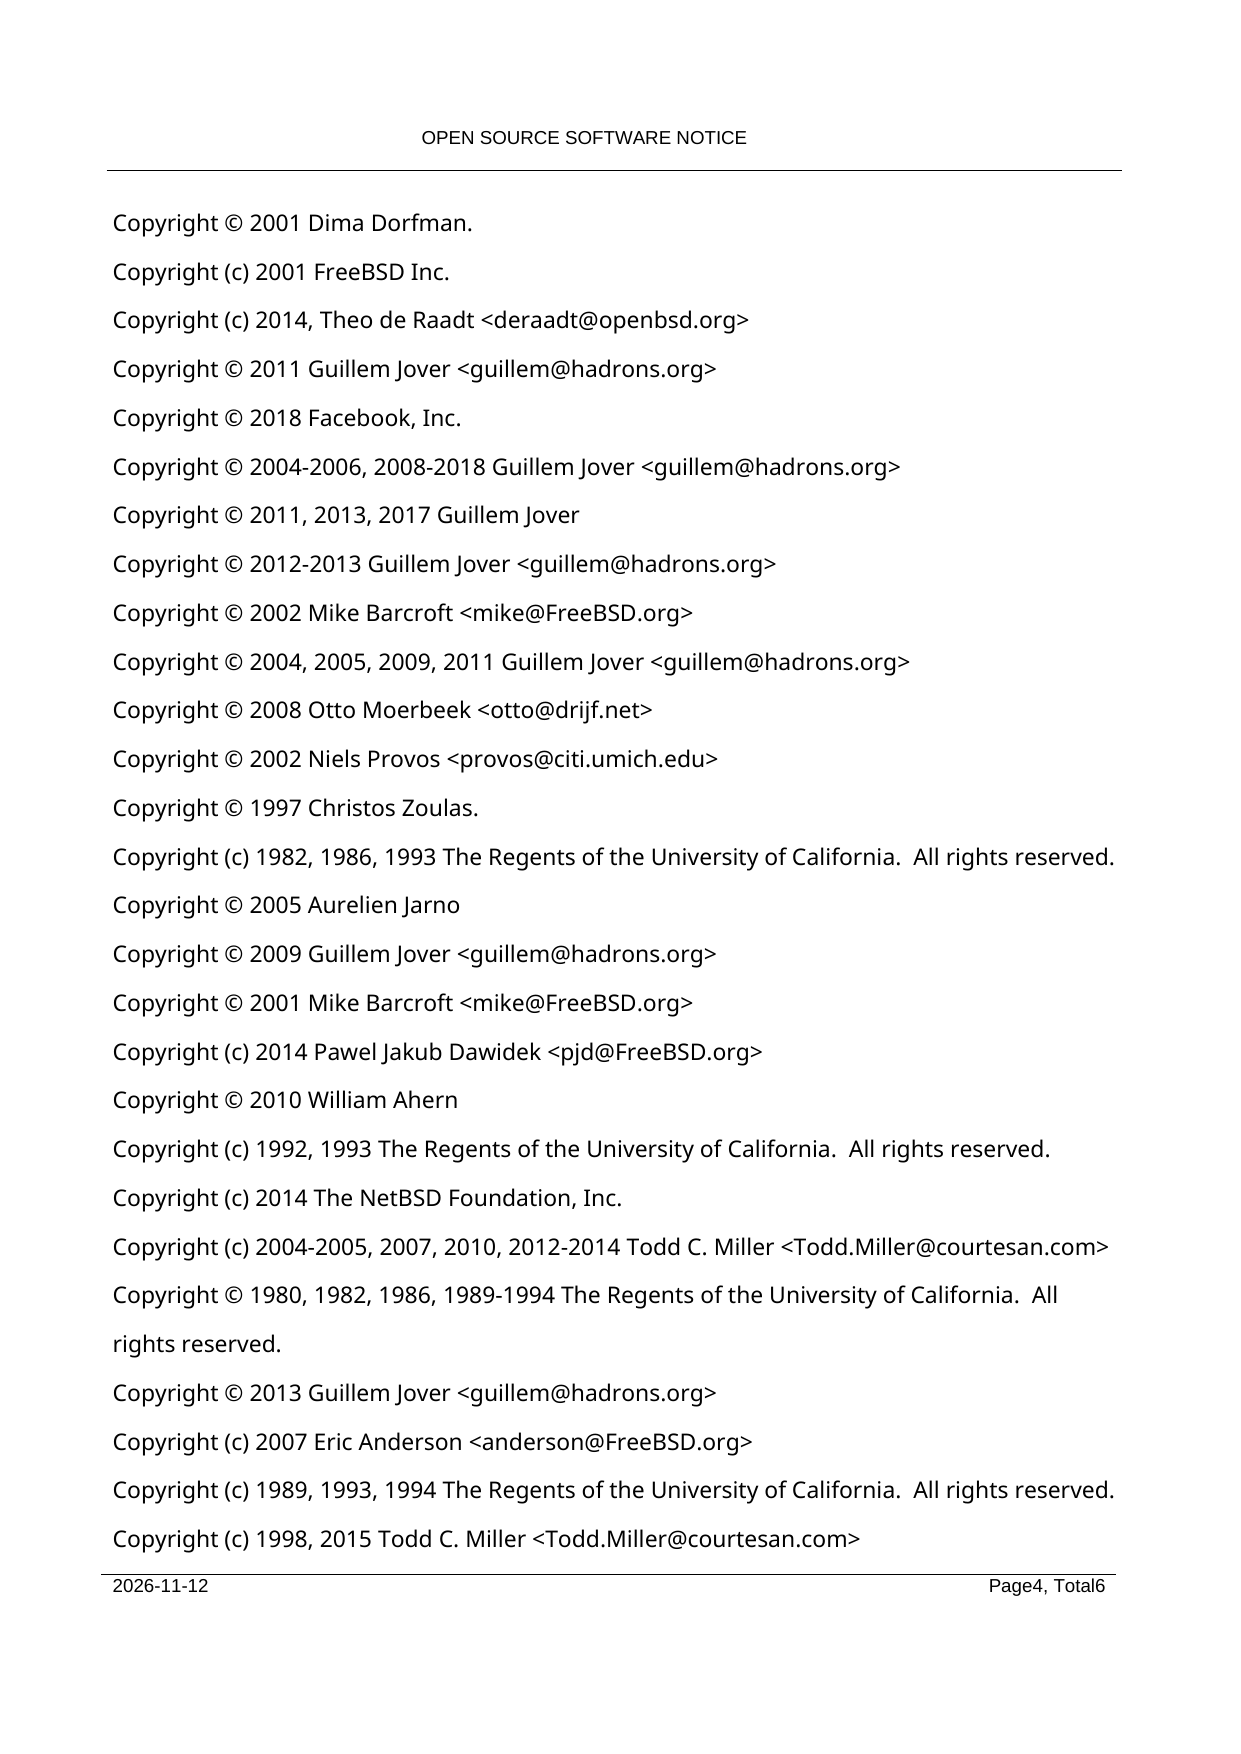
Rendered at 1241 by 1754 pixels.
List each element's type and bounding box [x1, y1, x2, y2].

text [112, 206, 1128, 1555]
